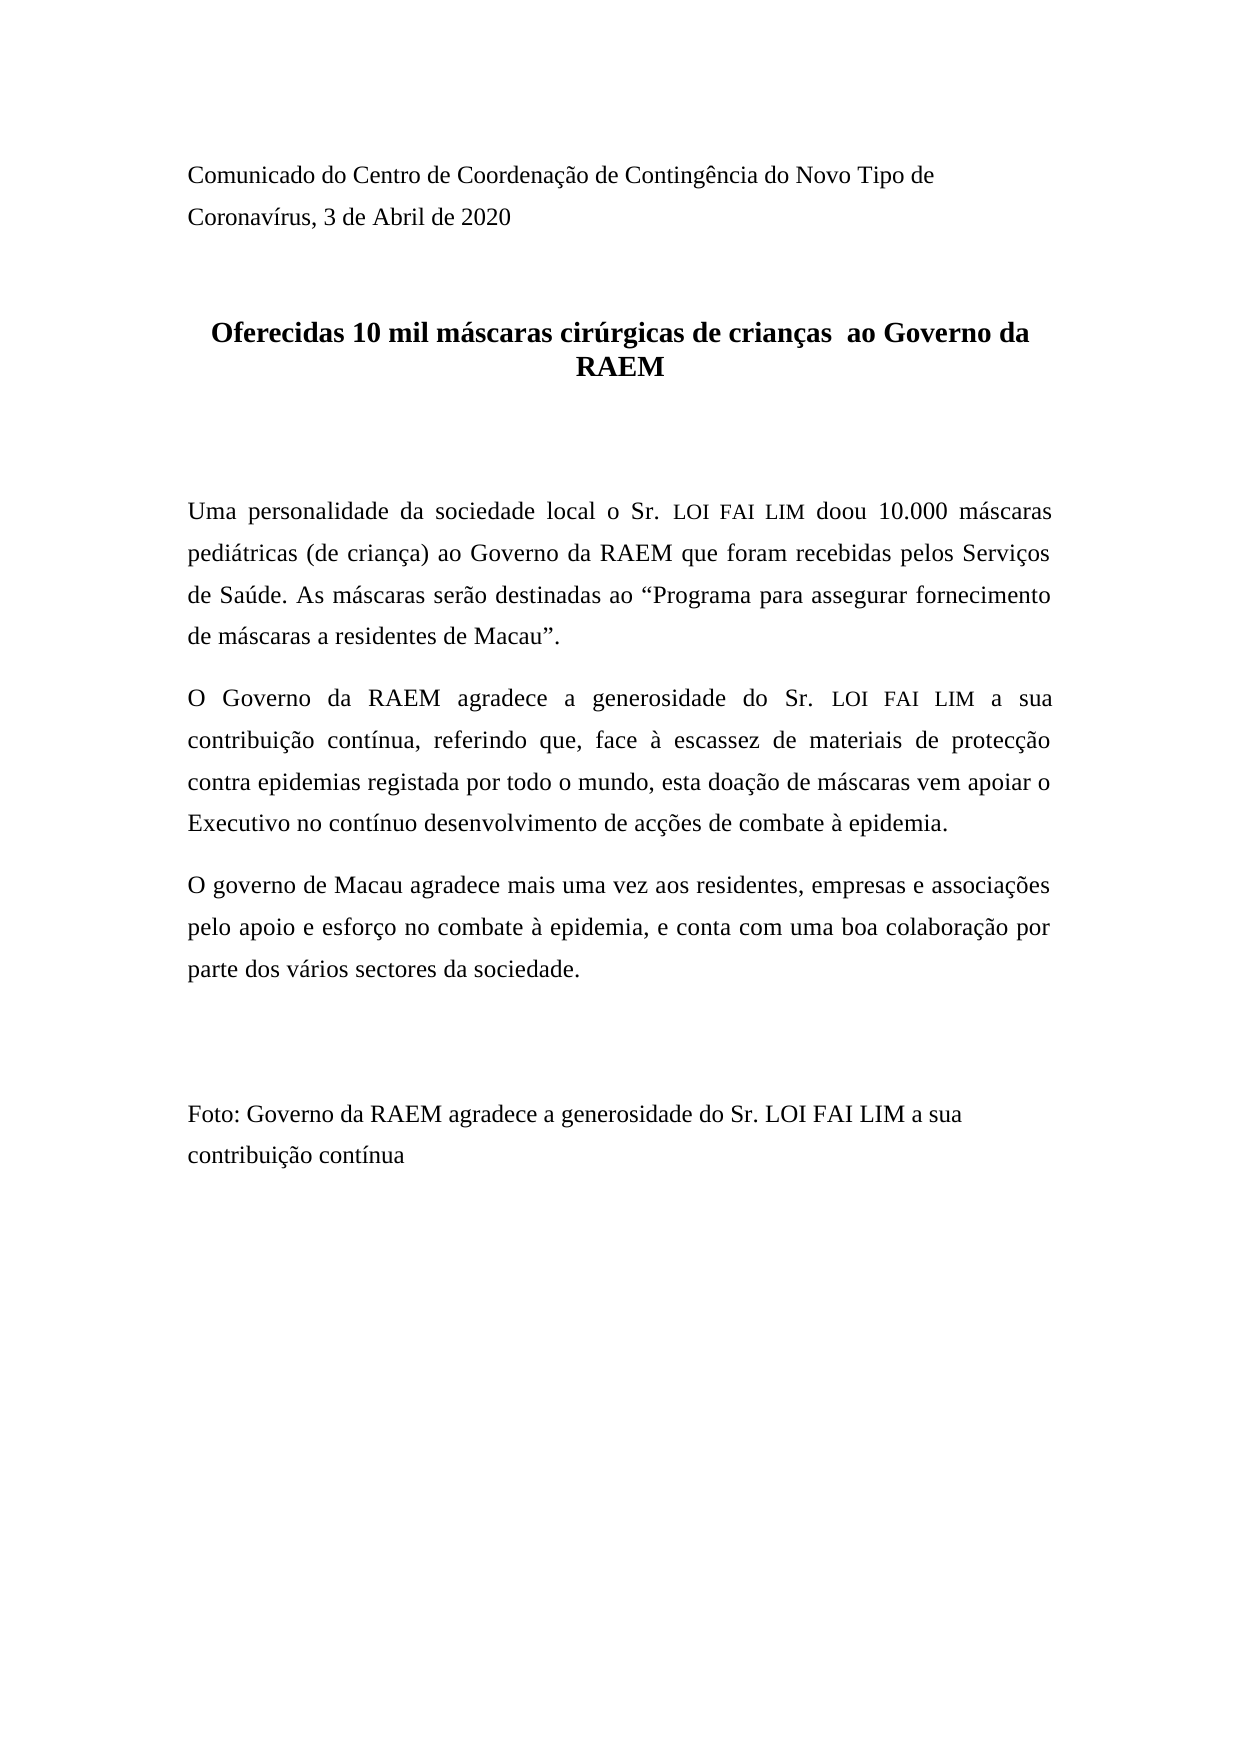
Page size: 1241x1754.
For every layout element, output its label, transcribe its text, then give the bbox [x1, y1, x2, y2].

text Foto: Governo da RAEM agradece a generosidade do Sr. LOI FAI LIM a sua contribuição contínua [187, 1089, 1053, 1172]
text Oferecidas 10 mil máscaras cirúrgicas de crianças ao Governo da RAEM [187, 316, 1053, 383]
text O Governo da RAEM agradece a generosidade do Sr. LOI FAI LIM a sua contribuição contínua, referindo que, face à escassez de materiais de protecção contra epidemias registada por todo o mundo, esta doação de máscaras vem apoiar o Executivo no contínuo desenvolvimento de acções de combate à epidemia. [187, 673, 1053, 840]
text O governo de Macau agradece mais uma vez aos residentes, empresas e associações pelo apoio e esforço no combate à epidemia, e conta com uma boa colaboração por parte dos vários sectores da sociedade. [187, 860, 1053, 985]
text Comunicado do Centro de Coordenação de Contingência do Novo Tipo de Coronavírus, 3 de Abril de 2020 [187, 150, 1053, 233]
text Uma personalidade da sociedade local o Sr. LOI FAI LIM doou 10.000 máscaras pediátricas (de criança) ao Governo da RAEM que foram recebidas pelos Serviços de Saúde. As máscaras serão destinadas ao “Programa para assegurar fornecimento de máscaras a residentes de Macau”. [187, 486, 1053, 653]
